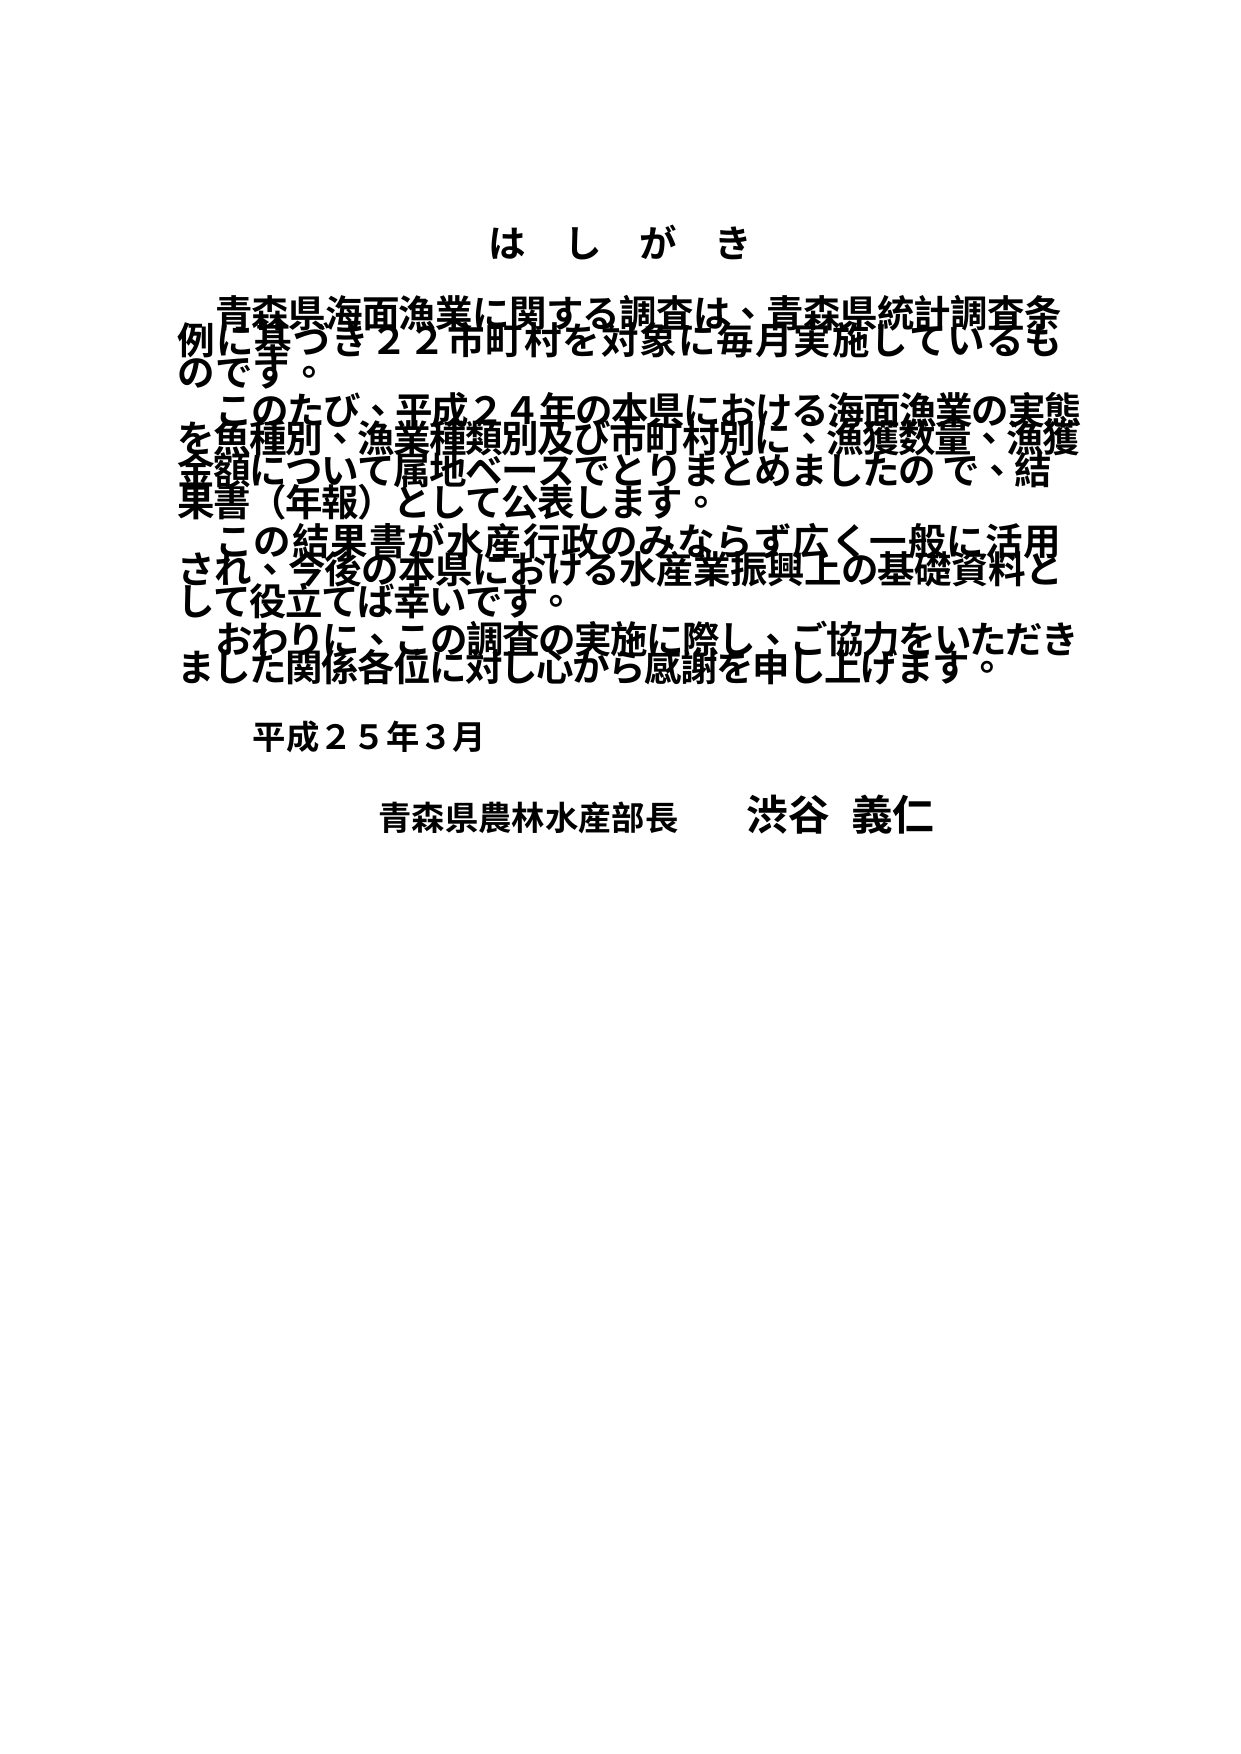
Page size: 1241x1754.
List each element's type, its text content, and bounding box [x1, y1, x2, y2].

text は し が き [167, 213, 1073, 269]
text おわりに、この調査の実施に際し、ご協力をいただきました関係各位に対し心から感謝を申し上げます。 [177, 628, 1082, 692]
text 青森県海面漁業に関する調査は、青森県統計調査条例に基づき２２市町村を対象に毎月実施しているものです。 [177, 301, 1064, 398]
text 青森県農林水産部長 渋谷 義仁 [378, 786, 1096, 842]
text この結果書が水産行政のみならず広く一般に活用され、今後の本県における水産業振興上の基礎資料として役立てば幸いです。 [177, 530, 1063, 627]
text 平成２５年３月 [252, 714, 1096, 759]
text このたび、平成２４年の本県における海面漁業の実態を魚種別、漁業種類別及び市町村別に、漁獲数量、漁獲金額について属地ベースでとりまとめましたの で、結果書（年報）として公表します。 [177, 399, 1082, 528]
